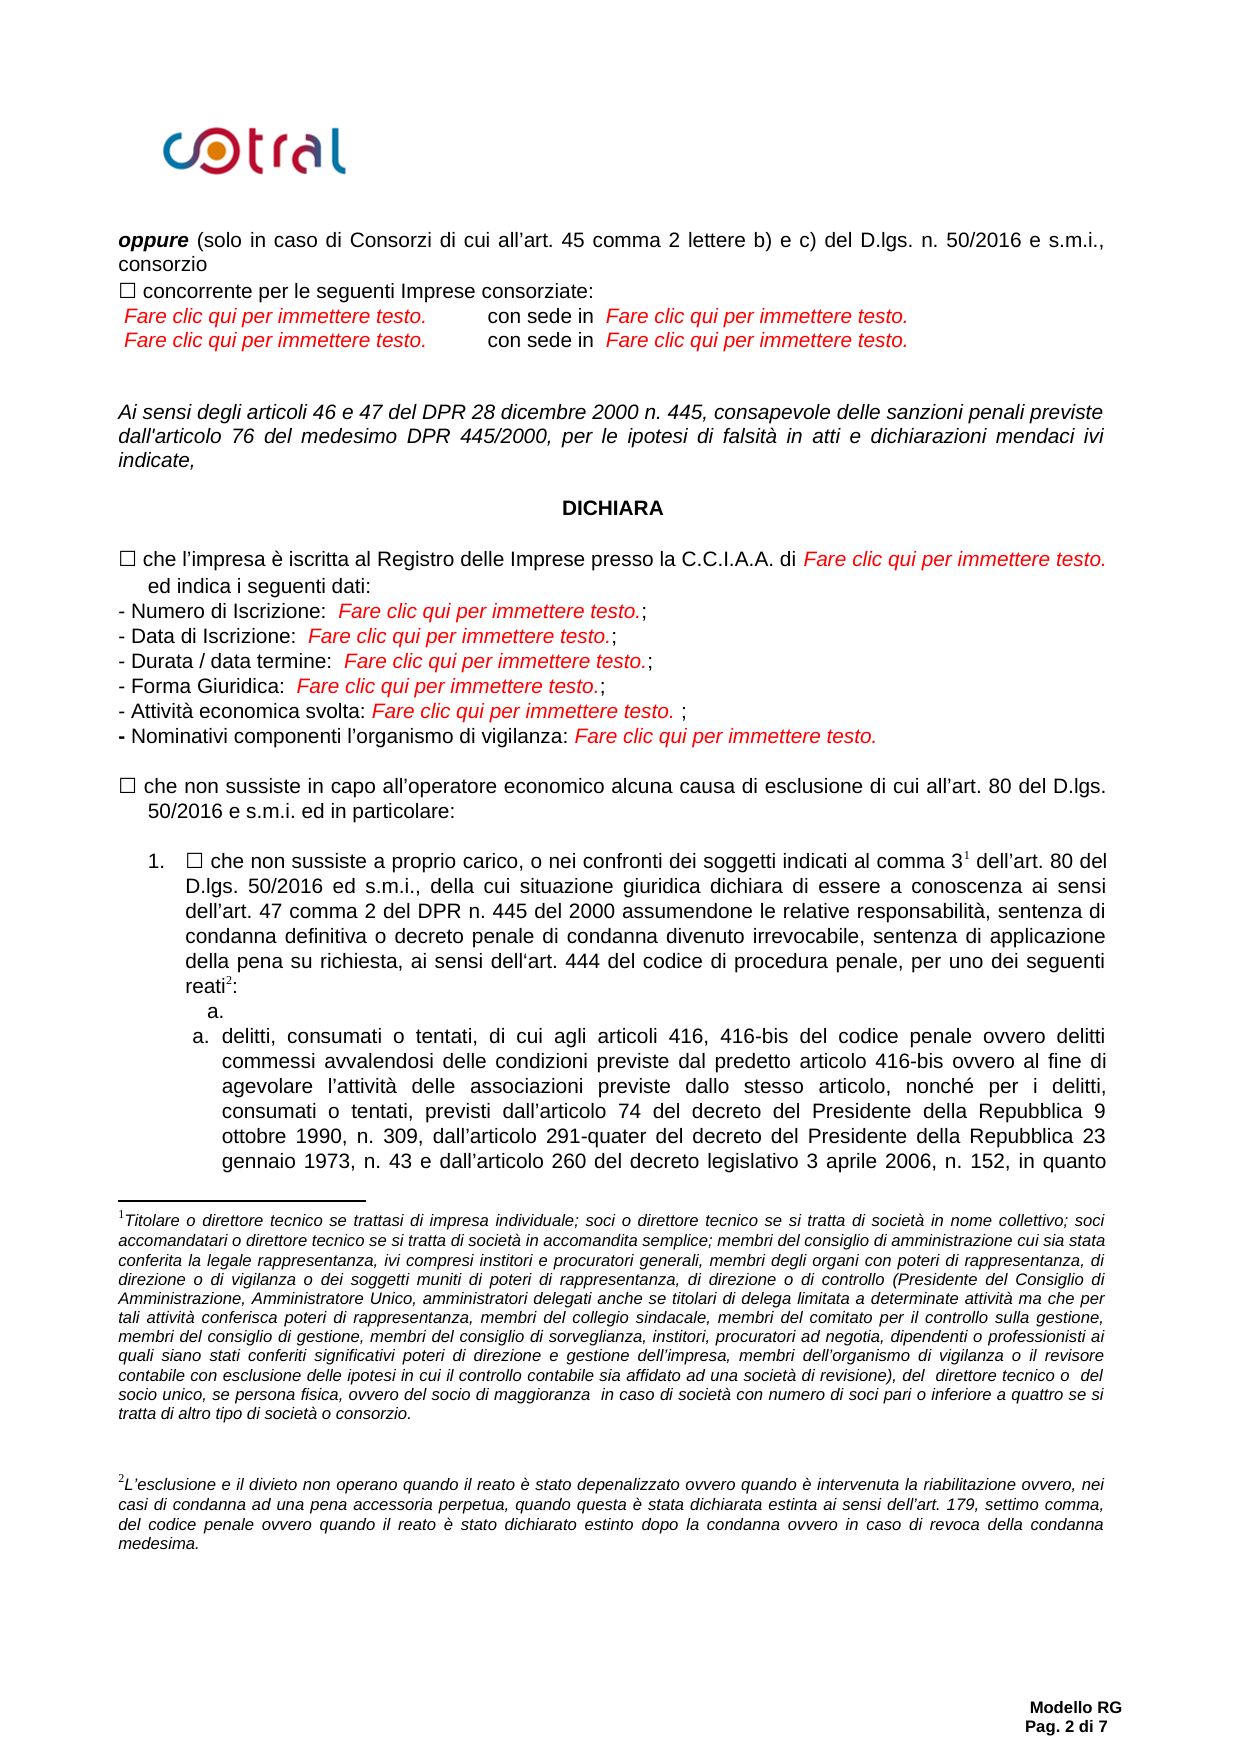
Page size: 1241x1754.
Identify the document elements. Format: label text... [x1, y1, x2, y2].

text con sede in [118, 304, 1107, 328]
text - Data di Iscrizione: ; [118, 622, 1107, 647]
text Ai sensi degli articoli 46 e 47 del DPR 28 dicembre 2000 n. 445, consapevole delle sanzioni penali previste dall'articolo 76 del medesimo DPR 445/2000, per le ipotesi di falsità in atti e dichiarazioni mendaci ivi indicate, [118, 400, 1107, 472]
text - Attività economica svolta: ; [118, 697, 1107, 722]
text - Numero di Iscrizione: ; [118, 597, 1107, 622]
text che l’impresa è iscritta al Registro delle Imprese presso la C.C.I.A.A. di ed indica i seguenti dati: [118, 544, 1107, 597]
picture [118, 75, 390, 228]
list delitti, consumati o tentati, di cui agli articoli 416, 416-bis del codice penale ovvero delitti commessi avvalendosi delle condizioni previste dal predetto articolo 416-bis ovvero al fine di agevolare l’attività delle associazioni previste dallo stesso articolo, nonché per i delitti, consumati o tentati, previsti dall’articolo 74 del decreto del Presidente della Repubblica 9 ottobre 1990, n. 309, dall’articolo 291-quater del decreto del Presidente della Repubblica 23 gennaio 1973, n. 43 e dall’articolo 260 del decreto legislativo 3 aprile 2006, n. 152, in quanto riconducibili alla partecipazione a un’organizzazione criminale, quale definita all’articolo 2 della decisione quadro 2008/841/GAI del Consiglio; [192, 1022, 1107, 1172]
text DICHIARA [118, 496, 1107, 520]
text - Forma Giuridica: ; [118, 672, 1107, 697]
text che non sussiste in capo all’operatore economico alcuna causa di esclusione di cui all’art. 80 del D.lgs. 50/2016 e s.m.i. ed in particolare: [118, 772, 1107, 822]
text - Nominativi componenti l’organismo di vigilanza: [118, 722, 1107, 747]
text concorrente per le seguenti Imprese consorziate: [118, 276, 1107, 304]
text oppure (solo in caso di Consorzi di cui all’art. 45 comma 2 lettere b) e c) del D.lgs. n. 50/2016 e s.m.i., consorzio [118, 228, 1107, 276]
list che non sussiste a proprio carico, o nei confronti dei soggetti indicati al comma 3 dell’art. 80 del D.lgs. 50/2016 ed s.m.i., della cui situazione giuridica dichiara di essere a conoscenza ai sensi dell’art. 47 comma 2 del DPR n. 445 del 2000 assumendone le relative responsabilità, sentenza di condanna definitiva o decreto penale di condanna divenuto irrevocabile, sentenza di applicazione della pena su richiesta, ai sensi dell‘art. 444 del codice di procedura penale, per uno dei seguenti reati: [148, 847, 1107, 997]
text con sede in [118, 328, 1107, 352]
text - Durata / data termine: ; [118, 647, 1107, 672]
